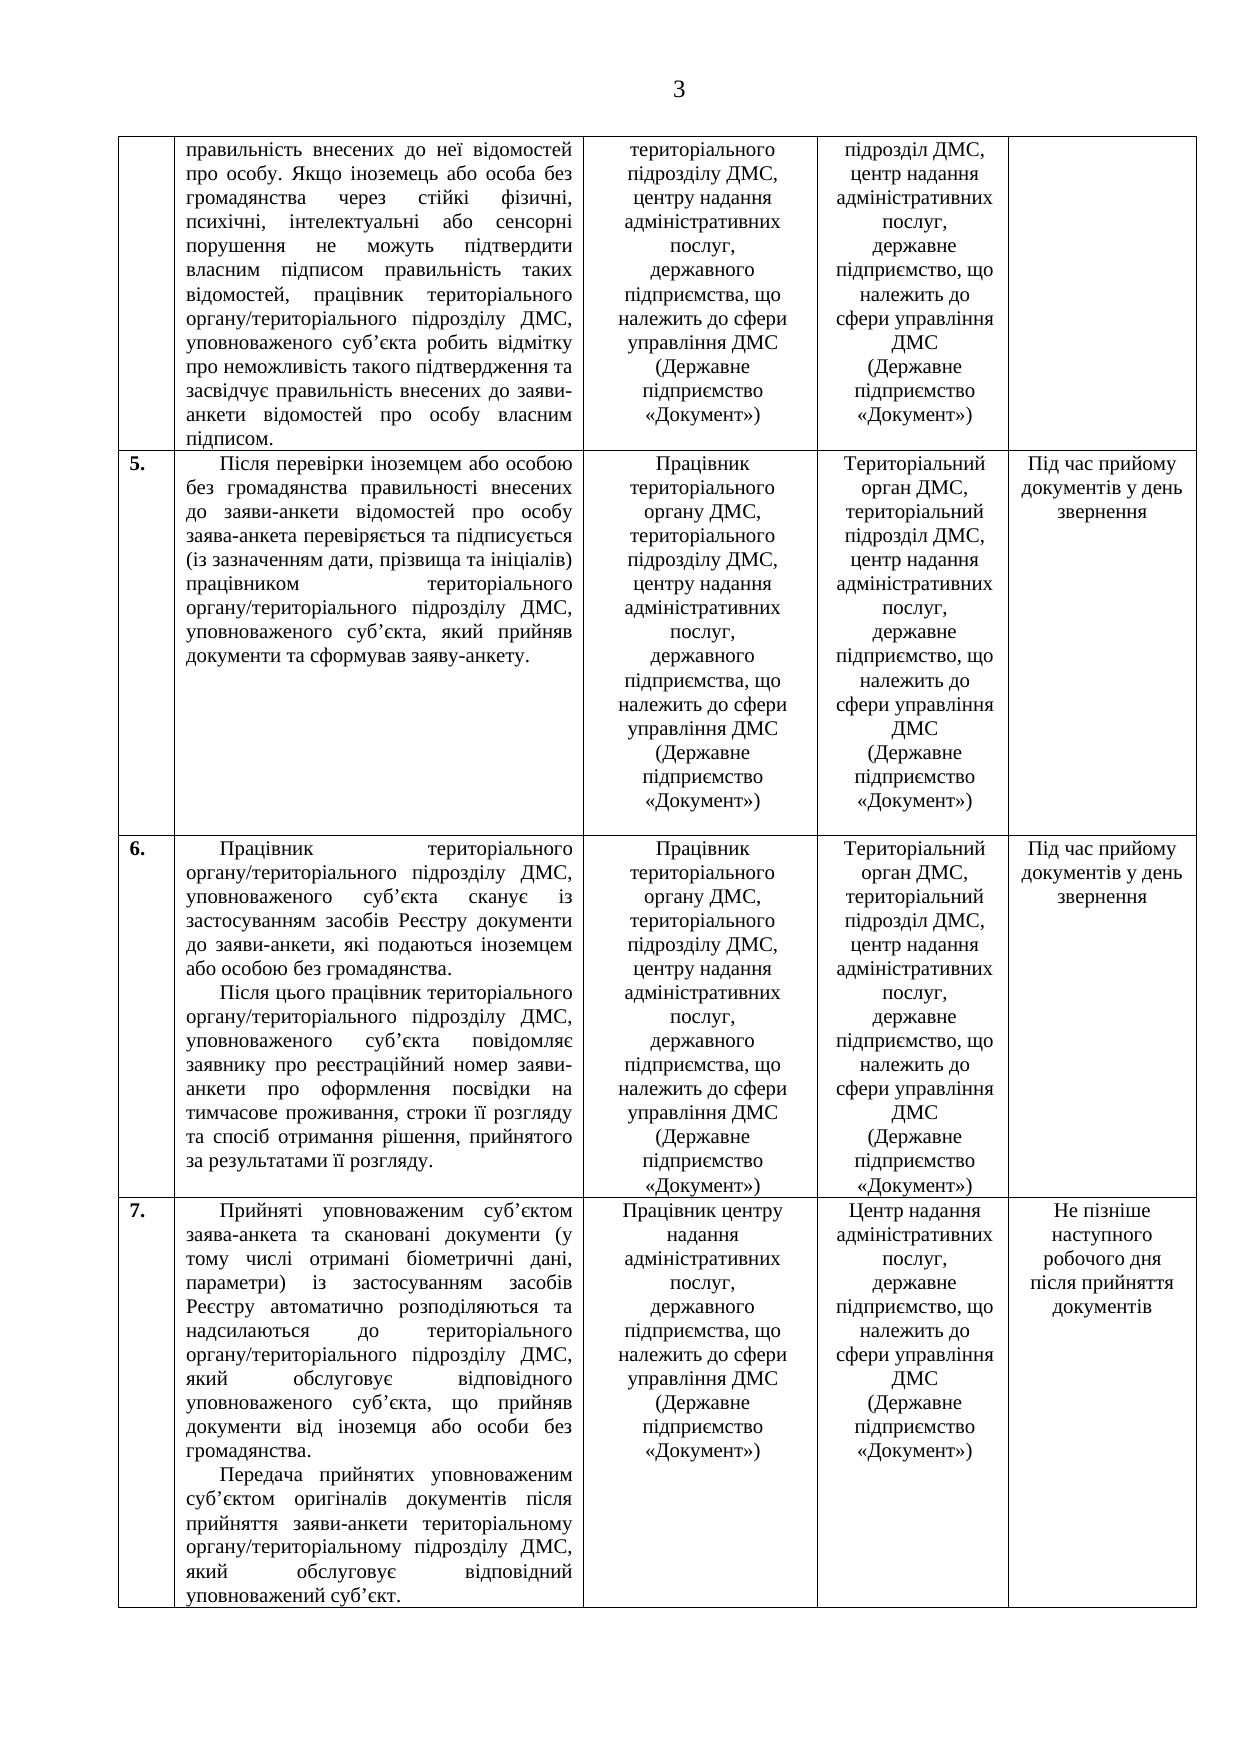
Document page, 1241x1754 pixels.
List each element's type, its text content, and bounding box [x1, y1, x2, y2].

table_cell 4. [119, 137, 174, 450]
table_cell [584, 137, 817, 450]
table_cell Не пізніше наступного робочого дня після прийняття документів [1009, 1198, 1196, 1607]
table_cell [1009, 137, 1196, 450]
table_cell Працівник центру надання адміністративних послуг, державного підприємства, що належить до сфери управління ДМС (Державне підприємство «Документ») [584, 1198, 817, 1607]
table_cell 7. [119, 1198, 174, 1607]
table_cell Центр надання адміністративних послуг, державне підприємство, що належить до сфери управління ДМС (Державне підприємство «Документ») [818, 1198, 1008, 1607]
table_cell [818, 137, 1008, 450]
table_cell Прийняті уповноваженим суб’єктом заява-анкета та скановані документи (у тому числі отримані біометричні дані, параметри) із застосуванням засобів Реєстру автоматично розподіляються та надсилаються до територіального органу/територіального підрозділу ДМС, який обслуговує відповідного уповноваженого суб’єкта, що прийняв документи від іноземця або особи без громадянства. Передача прийнятих уповноваженим суб’єктом оригіналів документів після прийняття заяви-анкети територіальному органу/територіальному підрозділу ДМС, який обслуговує відповідний уповноважений суб’єкт. [175, 1198, 583, 1607]
table_cell Під час прийому документів у день звернення [1009, 836, 1196, 1197]
table_cell Після перевірки іноземцем або особою без громадянства правильності внесених до заяви-анкети відомостей про особу заява-анкета перевіряється та підписується (із зазначенням дати, прізвища та ініціалів) працівником територіального органу/територіального підрозділу ДМС, уповноваженого суб’єкта, який прийняв документи та сформував заяву-анкету. [175, 451, 583, 834]
table_cell 5. [119, 451, 174, 834]
table_cell Працівник територіального органу/територіального підрозділу ДМС, уповноваженого суб’єкта сканує із застосуванням засобів Реєстру документи до заяви-анкети, які подаються іноземцем або особою без громадянства. Після цього працівник територіального органу/територіального підрозділу ДМС, уповноваженого суб’єкта повідомляє заявнику про реєстраційний номер заяви-анкети про оформлення посвідки на тимчасове проживання, строки її розгляду та спосіб отримання рішення, прийнятого за результатами її розгляду. [175, 836, 583, 1197]
table_cell 6. [119, 836, 174, 1197]
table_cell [175, 137, 583, 450]
table_cell Під час прийому документів у день звернення [1009, 451, 1196, 834]
